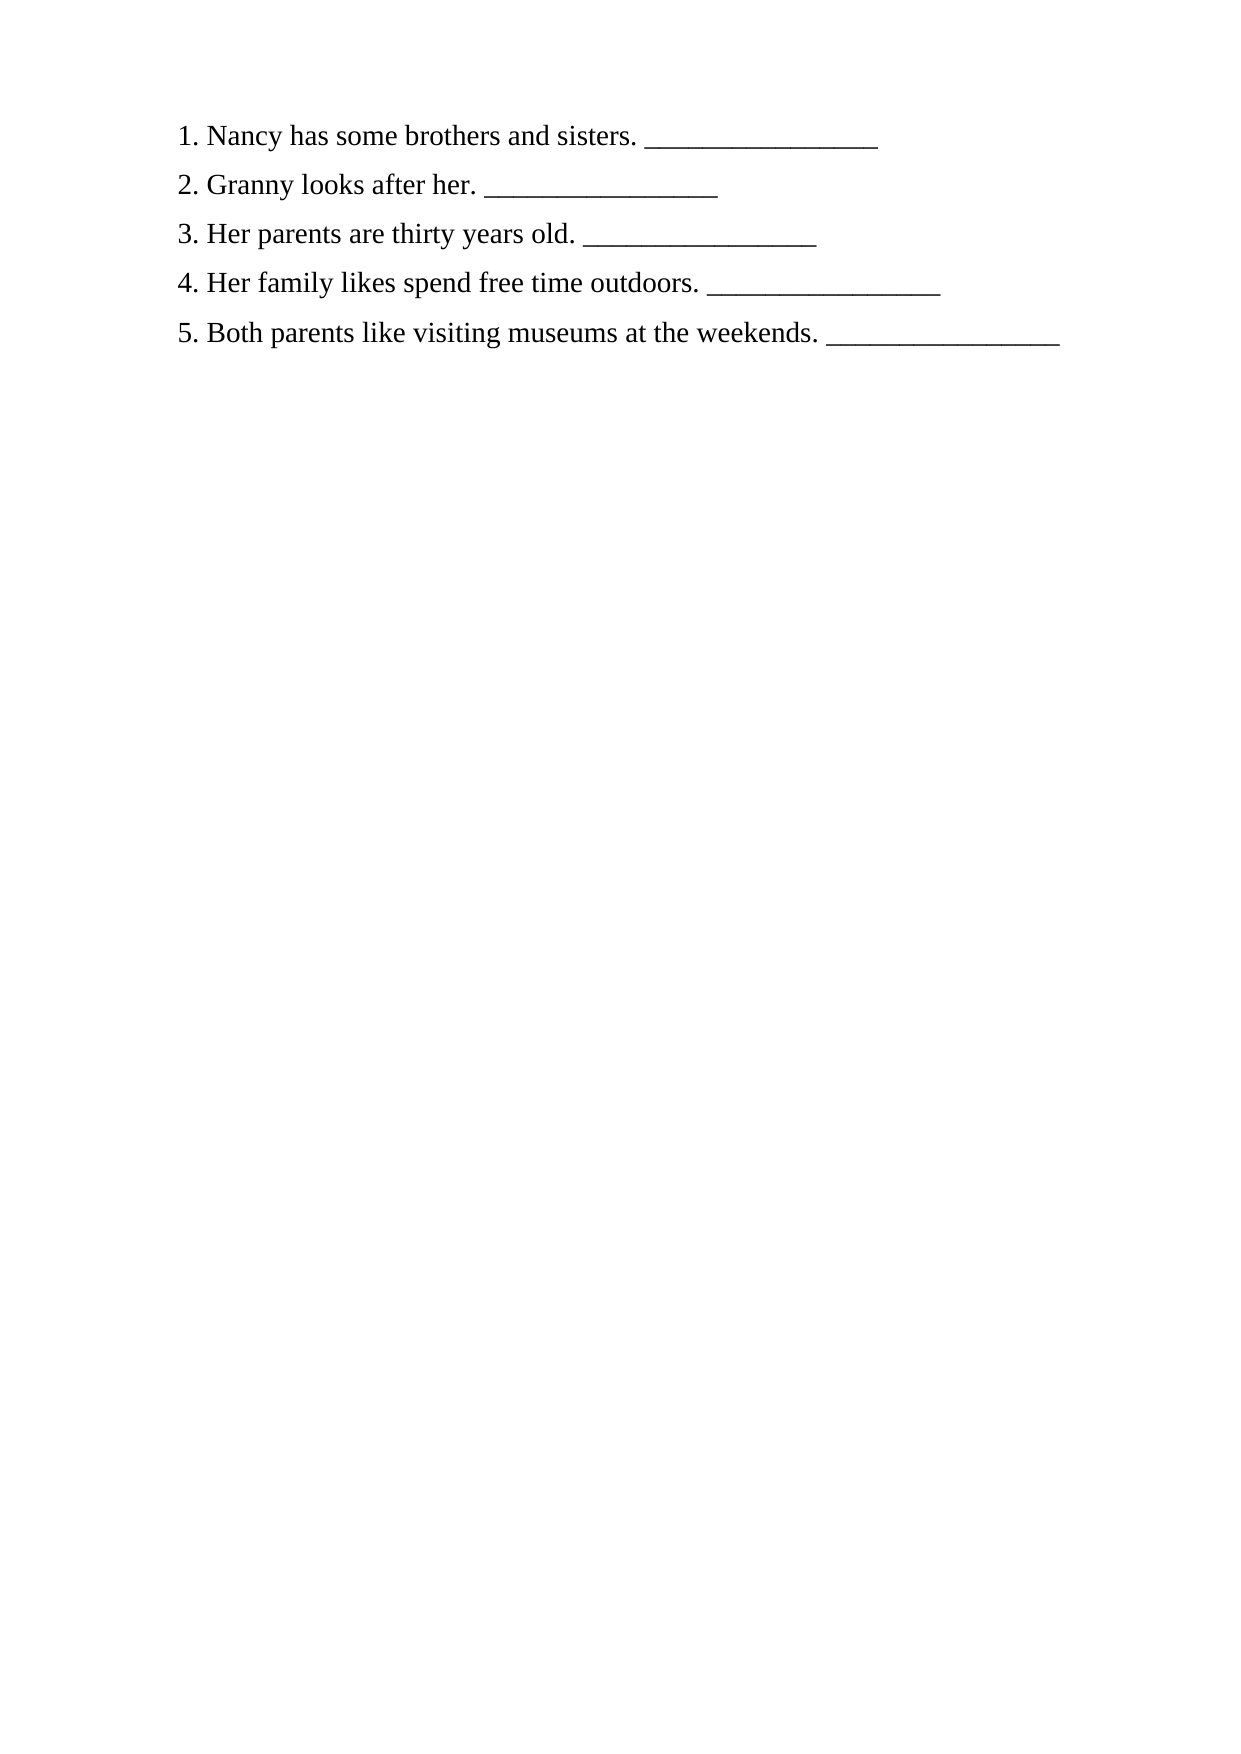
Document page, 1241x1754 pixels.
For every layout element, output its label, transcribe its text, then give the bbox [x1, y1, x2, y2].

text 5. Both parents like visiting museums at the weekends. ________________ [177, 315, 1152, 348]
text 1. Nancy has some brothers and sisters. ________________ [177, 118, 1152, 152]
text 4. Her family likes spend free time outdoors. ________________ [177, 266, 1152, 299]
text 3. Her parents are thirty years old. ________________ [177, 216, 1152, 250]
text 2. Granny looks after her. ________________ [177, 167, 1152, 201]
